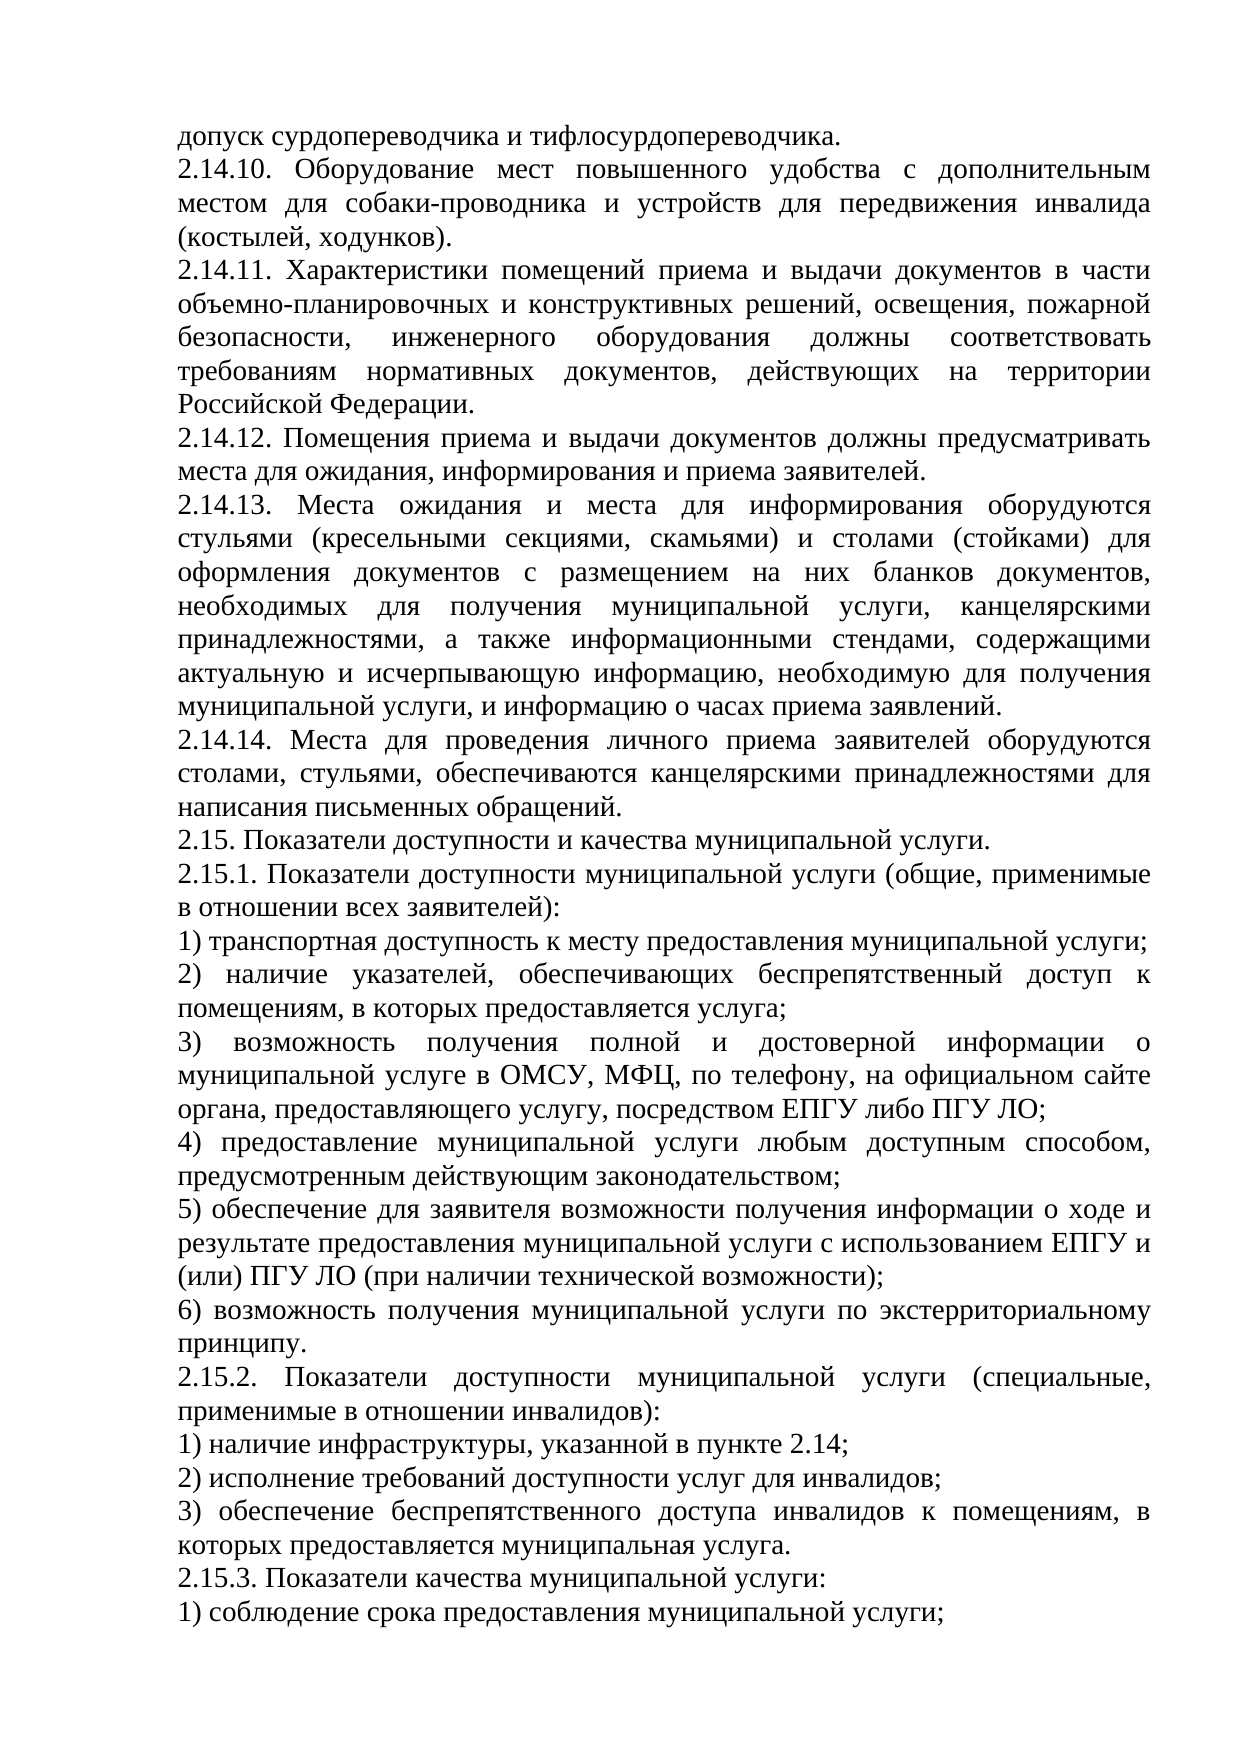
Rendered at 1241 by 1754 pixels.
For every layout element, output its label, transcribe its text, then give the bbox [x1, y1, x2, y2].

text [177, 118, 1152, 152]
text 2.14.12. Помещения приема и выдачи документов должны предусматривать места для ожидания, информирования и приема заявителей. [177, 420, 1152, 487]
text 2.14.11. Характеристики помещений приема и выдачи документов в части объемно-планировочных и конструктивных решений, освещения, пожарной безопасности, инженерного оборудования должны соответствовать требованиям нормативных документов, действующих на территории Российской Федерации. [177, 252, 1152, 420]
text 2.14.10. Оборудование мест повышенного удобства с дополнительным местом для собаки-проводника и устройств для передвижения инвалида (костылей, ходунков). [177, 152, 1152, 252]
text 1) наличие инфраструктуры, указанной в пункте 2.14; [177, 1426, 1152, 1460]
text 5) обеспечение для заявителя возможности получения информации о ходе и результате предоставления муниципальной услуги с использованием ЕПГУ и (или) ПГУ ЛО (при наличии технической возможности); [177, 1191, 1152, 1292]
text 4) предоставление муниципальной услуги любым доступным способом, предусмотренным действующим законодательством; [177, 1124, 1152, 1191]
text 1) соблюдение срока предоставления муниципальной услуги; [177, 1594, 1152, 1627]
text 2.15.2. Показатели доступности муниципальной услуги (специальные, применимые в отношении инвалидов): [177, 1359, 1152, 1426]
text 2.14.14. Места для проведения личного приема заявителей оборудуются столами, стульями, обеспечиваются канцелярскими принадлежностями для написания письменных обращений. [177, 722, 1152, 822]
text 6) возможность получения муниципальной услуги по экстерриториальному принципу. [177, 1292, 1152, 1359]
text 3) обеспечение беспрепятственного доступа инвалидов к помещениям, в которых предоставляется муниципальная услуга. [177, 1493, 1152, 1560]
text 2.14.13. Места ожидания и места для информирования оборудуются стульями (кресельными секциями, скамьями) и столами (стойками) для оформления документов с размещением на них бланков документов, необходимых для получения муниципальной услуги, канцелярскими принадлежностями, а также информационными стендами, содержащими актуальную и исчерпывающую информацию, необходимую для получения муниципальной услуги, и информацию о часах приема заявлений. [177, 487, 1152, 722]
text 3) возможность получения полной и достоверной информации о муниципальной услуге в ОМСУ, МФЦ, по телефону, на официальном сайте органа, предоставляющего услугу, посредством ЕПГУ либо ПГУ ЛО; [177, 1024, 1152, 1124]
text 2.15. Показатели доступности и качества муниципальной услуги. [177, 822, 1152, 856]
text 2.15.3. Показатели качества муниципальной услуги: [177, 1560, 1152, 1594]
text 2) исполнение требований доступности услуг для инвалидов; [177, 1460, 1152, 1493]
text 2.15.1. Показатели доступности муниципальной услуги (общие, применимые в отношении всех заявителей): [177, 856, 1152, 923]
text 2) наличие указателей, обеспечивающих беспрепятственный доступ к помещениям, в которых предоставляется услуга; [177, 957, 1152, 1024]
text 1) транспортная доступность к месту предоставления муниципальной услуги; [177, 923, 1152, 957]
